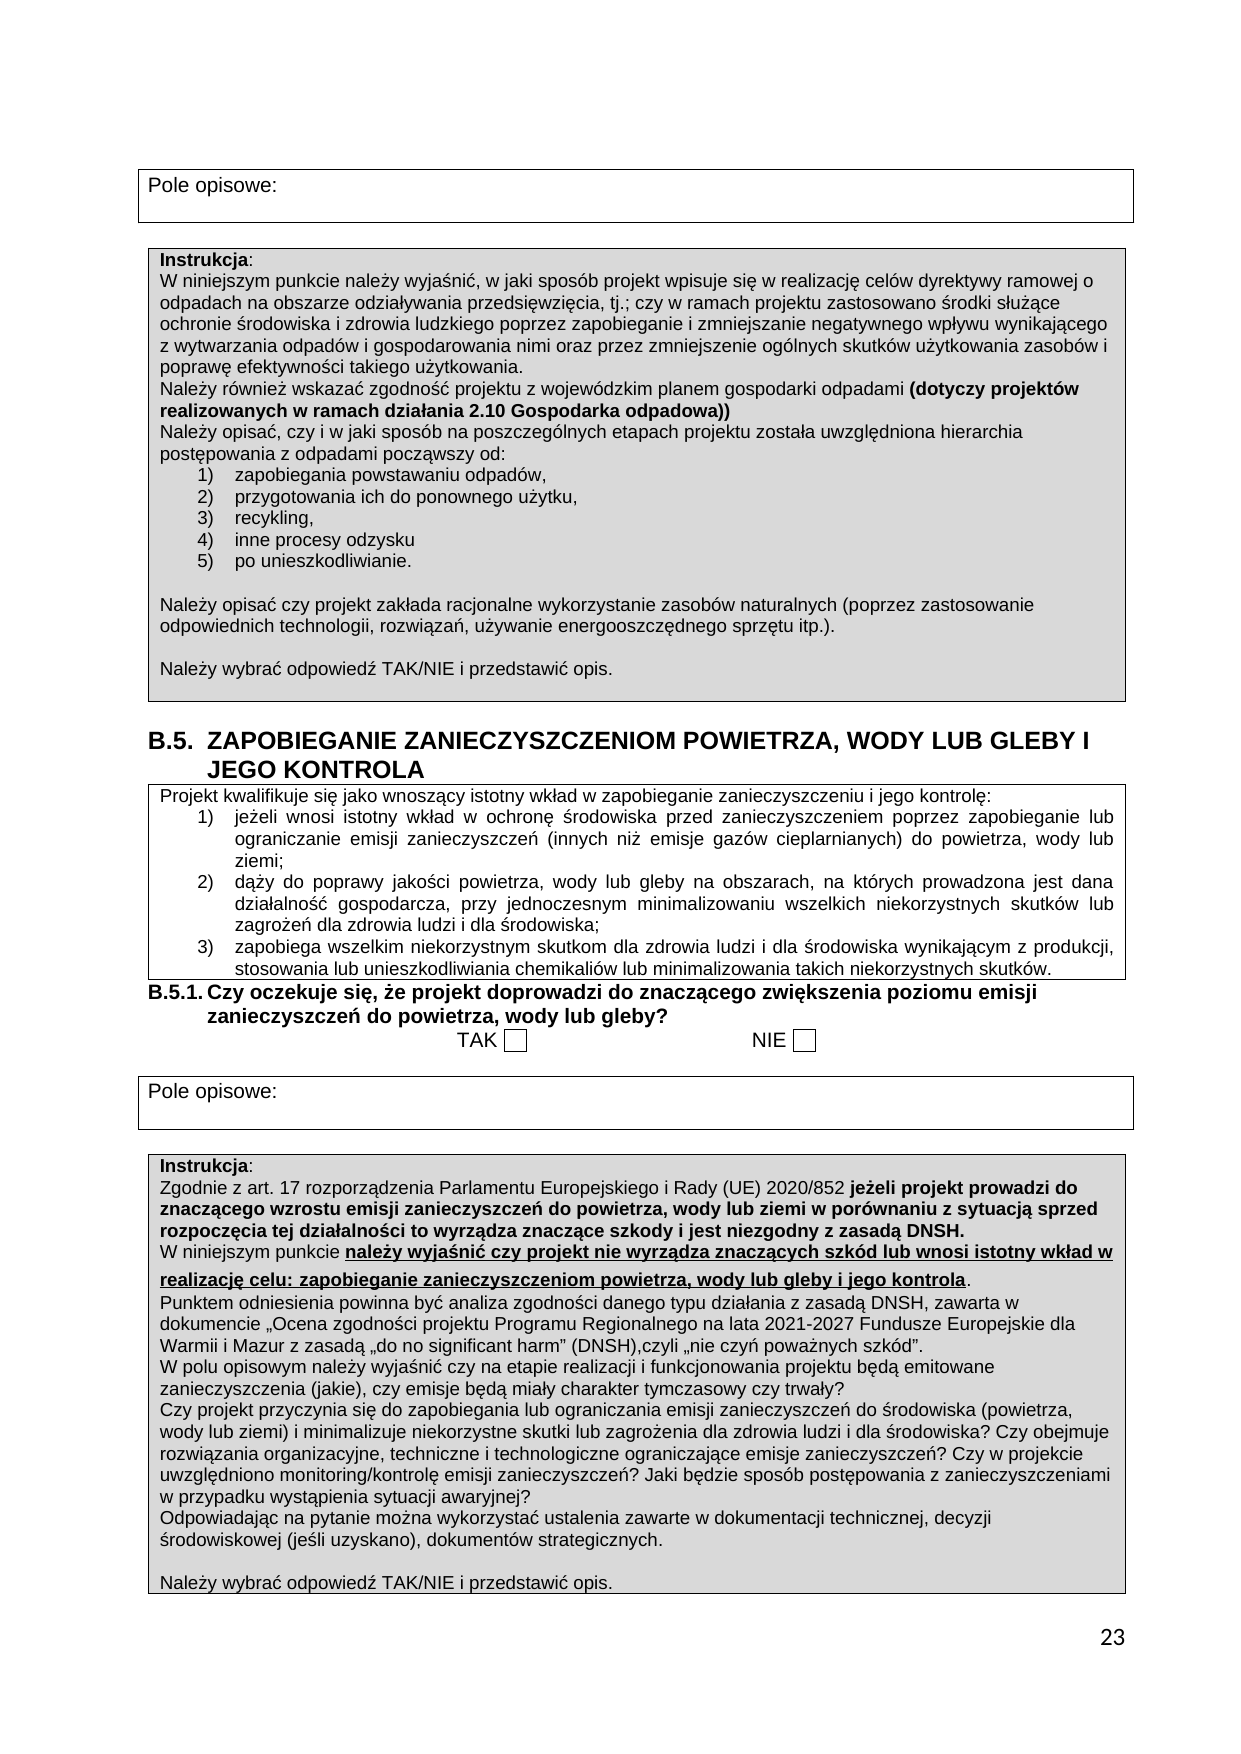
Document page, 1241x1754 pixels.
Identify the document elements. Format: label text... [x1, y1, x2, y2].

table_header Projekt kwalifikuje się jako wnoszący istotny wkład w zapobieganie zanieczyszczeniu i jego kontrolę: jeżeli wnosi istotny wkład w ochronę środowiska przed zanieczyszczeniem poprzez zapobieganie lub ograniczanie emisji zanieczyszczeń (innych niż emisje gazów cieplarnianych) do powietrza, wody lub ziemi; dąży do poprawy jakości powietrza, wody lub gleby na obszarach, na których prowadzona jest dana działalność gospodarcza, przy jednoczesnym minimalizowaniu wszelkich niekorzystnych skutków lub zagrożeń dla zdrowia ludzi i dla środowiska; zapobiega wszelkim niekorzystnym skutkom dla zdrowia ludzi i dla środowiska wynikającym z produkcji, stosowania lub unieszkodliwiania chemikaliów lub minimalizowania takich niekorzystnych skutków. [149, 785, 1125, 979]
text Pole opisowe: [139, 1077, 1133, 1103]
table_header Instrukcja: W niniejszym punkcie należy wyjaśnić, w jaki sposób projekt wpisuje się w realizację celów dyrektywy ramowej o odpadach na obszarze odziaływania przedsięwzięcia, tj.; czy w ramach projektu zastosowano środki służące ochronie środowiska i zdrowia ludzkiego poprzez zapobieganie i zmniejszanie negatywnego wpływu wynikającego z wytwarzania odpadów i gospodarowania nimi oraz przez zmniejszenie ogólnych skutków użytkowania zasobów i poprawę efektywności takiego użytkowania. Należy również wskazać zgodność projektu z wojewódzkim planem gospodarki odpadami (dotyczy projektów realizowanych w ramach działania 2.10 Gospodarka odpadowa)) Należy opisać, czy i w jaki sposób na poszczególnych etapach projektu została uwzględniona hierarchia postępowania z odpadami począwszy od: zapobiegania powstawaniu odpadów, przygotowania ich do ponownego użytku, recykling, inne procesy odzysku po unieszkodliwianie. Należy opisać czy projekt zakłada racjonalne wykorzystanie zasobów naturalnych (poprzez zastosowanie odpowiednich technologii, rozwiązań, używanie energooszczędnego sprzętu itp.). Należy wybrać odpowiedź TAK/NIE i przedstawić opis. [149, 249, 1125, 701]
text Pole opisowe: [139, 170, 1133, 196]
text B.5.1. Czy oczekuje się, że projekt doprowadzi do znaczącego zwiększenia poziomu emisji zanieczyszczeń do powietrza, wody lub gleby? [148, 980, 1125, 1028]
text TAK NIE [148, 1028, 1125, 1052]
text B.5. ZAPOBIEGANIE ZANIECZYSZCZENIOM POWIETRZA, WODY LUB GLEBY I JEGO KONTROLA [148, 726, 1125, 784]
table_header Instrukcja: Zgodnie z art. 17 rozporządzenia Parlamentu Europejskiego i Rady (UE) 2020/852 jeżeli projekt prowadzi do znaczącego wzrostu emisji zanieczyszczeń do powietrza, wody lub ziemi w porównaniu z sytuacją sprzed rozpoczęcia tej działalności to wyrządza znaczące szkody i jest niezgodny z zasadą DNSH. W niniejszym punkcie należy wyjaśnić czy projekt nie wyrządza znaczących szkód lub wnosi istotny wkład w realizację celu: zapobieganie zanieczyszczeniom powietrza, wody lub gleby i jego kontrola. Punktem odniesienia powinna być analiza zgodności danego typu działania z zasadą DNSH, zawarta w dokumencie „Ocena zgodności projektu Programu Regionalnego na lata 2021-2027 Fundusze Europejskie dla Warmii i Mazur z zasadą „do no significant harm” (DNSH),czyli „nie czyń poważnych szkód”. W polu opisowym należy wyjaśnić czy na etapie realizacji i funkcjonowania projektu będą emitowane zanieczyszczenia (jakie), czy emisje będą miały charakter tymczasowy czy trwały? Czy projekt przyczynia się do zapobiegania lub ograniczania emisji zanieczyszczeń do środowiska (powietrza, wody lub ziemi) i minimalizuje niekorzystne skutki lub zagrożenia dla zdrowia ludzi i dla środowiska? Czy obejmuje rozwiązania organizacyjne, techniczne i technologiczne ograniczające emisje zanieczyszczeń? Czy w projekcie uwzględniono monitoring/kontrolę emisji zanieczyszczeń? Jaki będzie sposób postępowania z zanieczyszczeniami w przypadku wystąpienia sytuacji awaryjnej? Odpowiadając na pytanie można wykorzystać ustalenia zawarte w dokumentacji technicznej, decyzji środowiskowej (jeśli uzyskano), dokumentów strategicznych. Należy wybrać odpowiedź TAK/NIE i przedstawić opis. [149, 1155, 1125, 1593]
